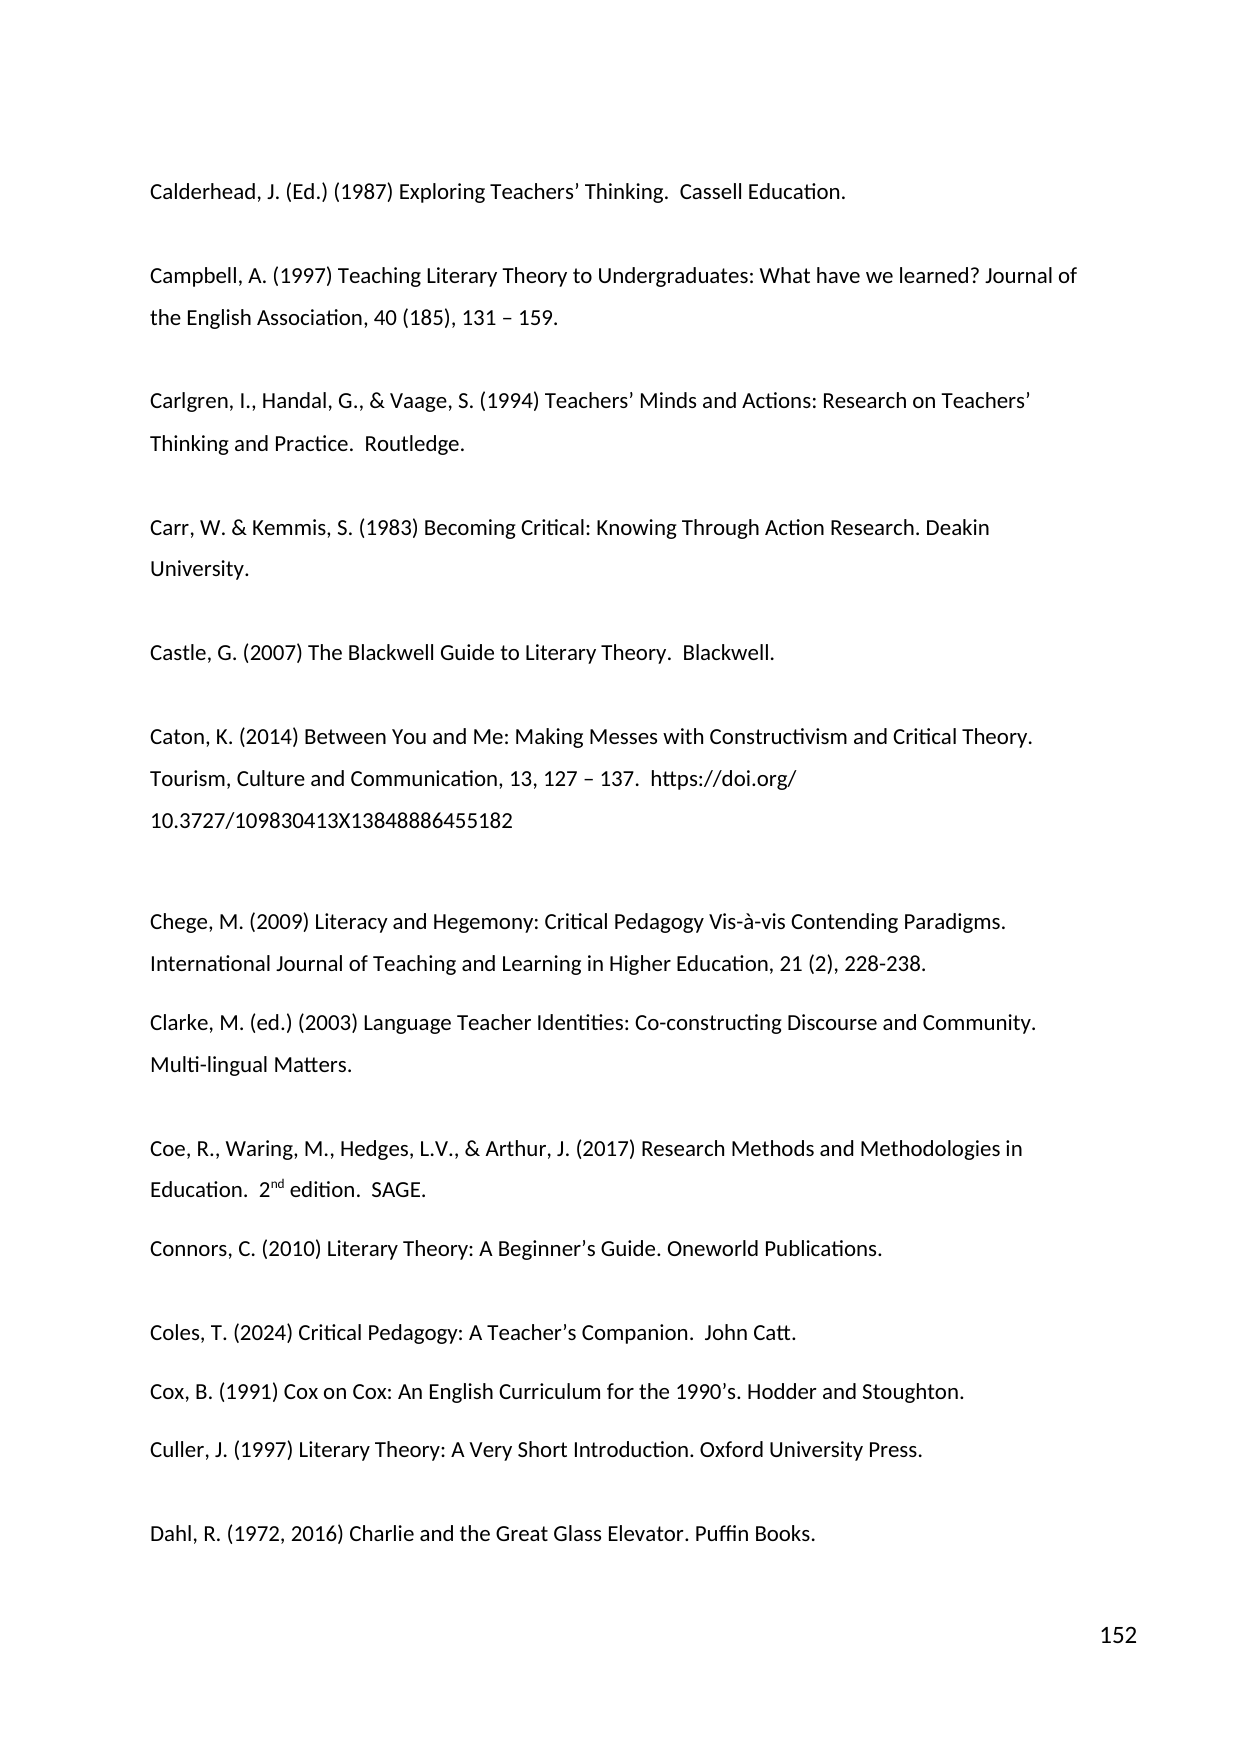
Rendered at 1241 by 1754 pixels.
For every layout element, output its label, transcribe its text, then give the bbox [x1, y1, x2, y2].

text Clarke, M. (ed.) (2003) Language Teacher Identities: Co-constructing Discourse and Community. Multi-lingual Matters. [150, 1008, 1080, 1078]
text Coe, R., Waring, M., Hedges, L.V., & Arthur, J. (2017) Research Methods and Methodologies in Education. 2nd edition. SAGE. [150, 1134, 1080, 1204]
text Carlgren, I., Handal, G., & Vaage, S. (1994) Teachers’ Minds and Actions: Research on Teachers’ Thinking and Practice. Routledge. [150, 387, 1080, 457]
text Campbell, A. (1997) Teaching Literary Theory to Undergraduates: What have we learned? Journal of the English Association, 40 (185), 131 – 159. [150, 261, 1080, 331]
text Castle, G. (2007) The Blackwell Guide to Literary Theory. Blackwell. [150, 638, 1080, 667]
text Connors, C. (2010) Literary Theory: A Beginner’s Guide. Oneworld Publications. [150, 1234, 1080, 1262]
text Carr, W. & Kemmis, S. (1983) Becoming Critical: Knowing Through Action Research. Deakin University. [150, 513, 1080, 583]
text Calderhead, J. (Ed.) (1987) Exploring Teachers’ Thinking. Cassell Education. [150, 177, 1080, 205]
text Caton, K. (2014) Between You and Me: Making Messes with Constructivism and Critical Theory. Tourism, Culture and Communication, 13, 127 – 137. https://doi.org/ 10.3727/109830413X13848886455182 [150, 722, 1080, 834]
text Culler, J. (1997) Literary Theory: A Very Short Introduction. Oxford University Press. [150, 1436, 1080, 1463]
text Dahl, R. (1972, 2016) Charlie and the Great Glass Elevator. Puffin Books. [150, 1519, 1080, 1547]
text Chege, M. (2009) Literacy and Hegemony: Critical Pedagogy Vis-à-vis Contending Paradigms. International Journal of Teaching and Learning in Higher Education, 21 (2), 228-238. [150, 907, 1080, 977]
text Cox, B. (1991) Cox on Cox: An English Curriculum for the 1990’s. Hodder and Stoughton. [150, 1377, 1080, 1405]
text Coles, T. (2024) Critical Pedagogy: A Teacher’s Companion. John Catt. [150, 1318, 1080, 1346]
